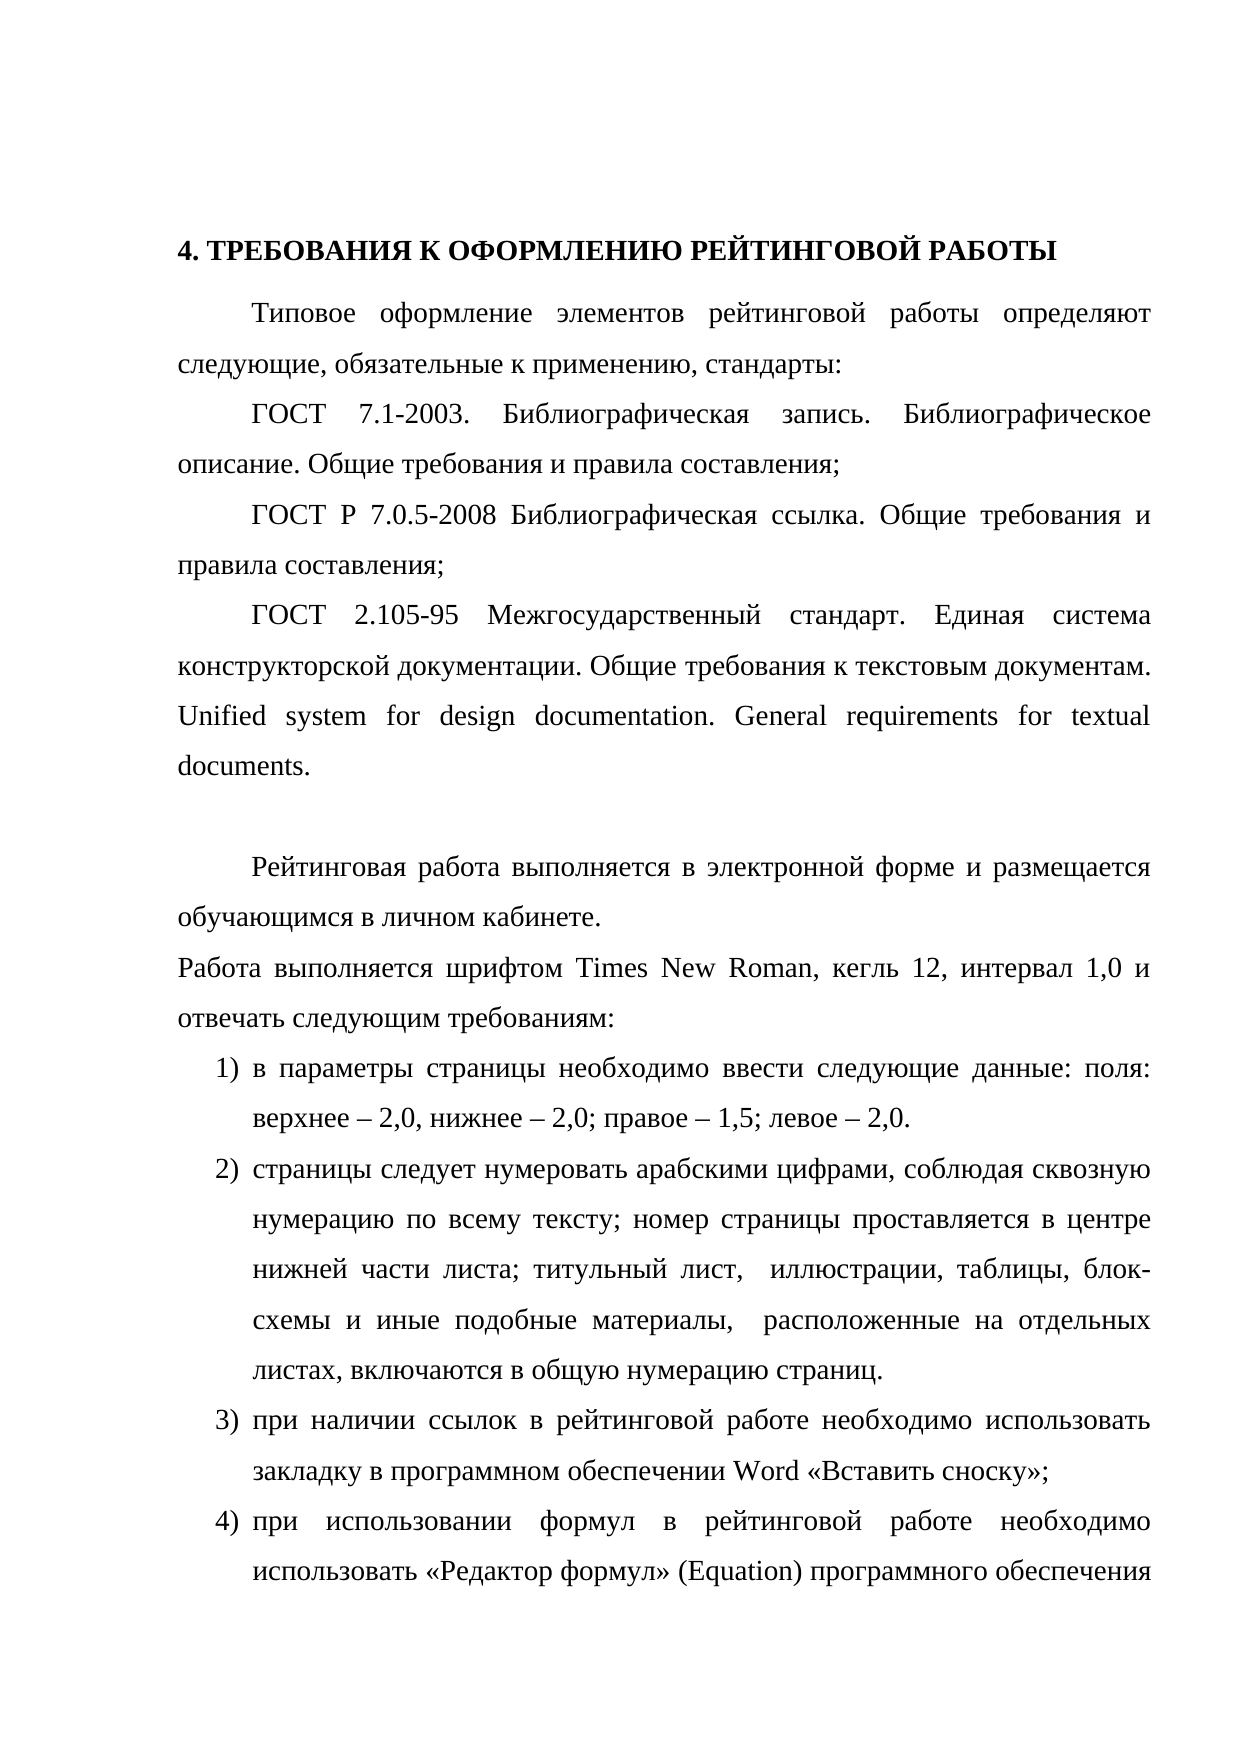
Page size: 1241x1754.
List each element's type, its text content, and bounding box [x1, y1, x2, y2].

text ГОСТ 2.105-95 Межгосударственный стандарт. Единая система конструкторской документации. Общие требования к текстовым документам. Unified system for design documentation. General requirements for textual documents. [177, 597, 1152, 782]
list страницы следует нумеровать арабскими цифрами, соблюдая сквозную нумерацию по всему тексту; номер страницы проставляется в центре нижней части листа; титульный лист, иллюстрации, таблицы, блок-схемы и иные подобные материалы, расположенные на отдельных листах, включаются в общую нумерацию страниц. [215, 1151, 1152, 1386]
text ГОСТ Р 7.0.5-2008 Библиографическая ссылка. Общие требования и правила составления; [177, 497, 1152, 581]
list при наличии ссылок в рейтинговой работе необходимо использовать закладку в программном обеспечении Word «Вставить сноску»; [215, 1402, 1152, 1486]
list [215, 1503, 1152, 1587]
text Типовое оформление элементов рейтинговой работы определяют следующие, обязательные к применению, стандарты: [177, 296, 1152, 379]
text ГОСТ 7.1-2003. Библиографическая запись. Библиографическое описание. Общие требования и правила составления; [177, 396, 1152, 480]
list в параметры страницы необходимо ввести следующие данные: поля: верхнее – 2,0, нижнее – 2,0; правое – 1,5; левое – 2,0. [215, 1050, 1152, 1134]
text Рейтинговая работа выполняется в электронной форме и размещается обучающимся в личном кабинете. [177, 849, 1152, 933]
text Работа выполняется шрифтом Times New Roman, кегль 12, интервал 1,0 и отвечать следующим требованиям: [177, 950, 1152, 1033]
text 4. ТРЕБОВАНИЯ К ОФОРМЛЕНИЮ РЕЙТИНГОВОЙ РАБОТЫ [177, 233, 1152, 266]
